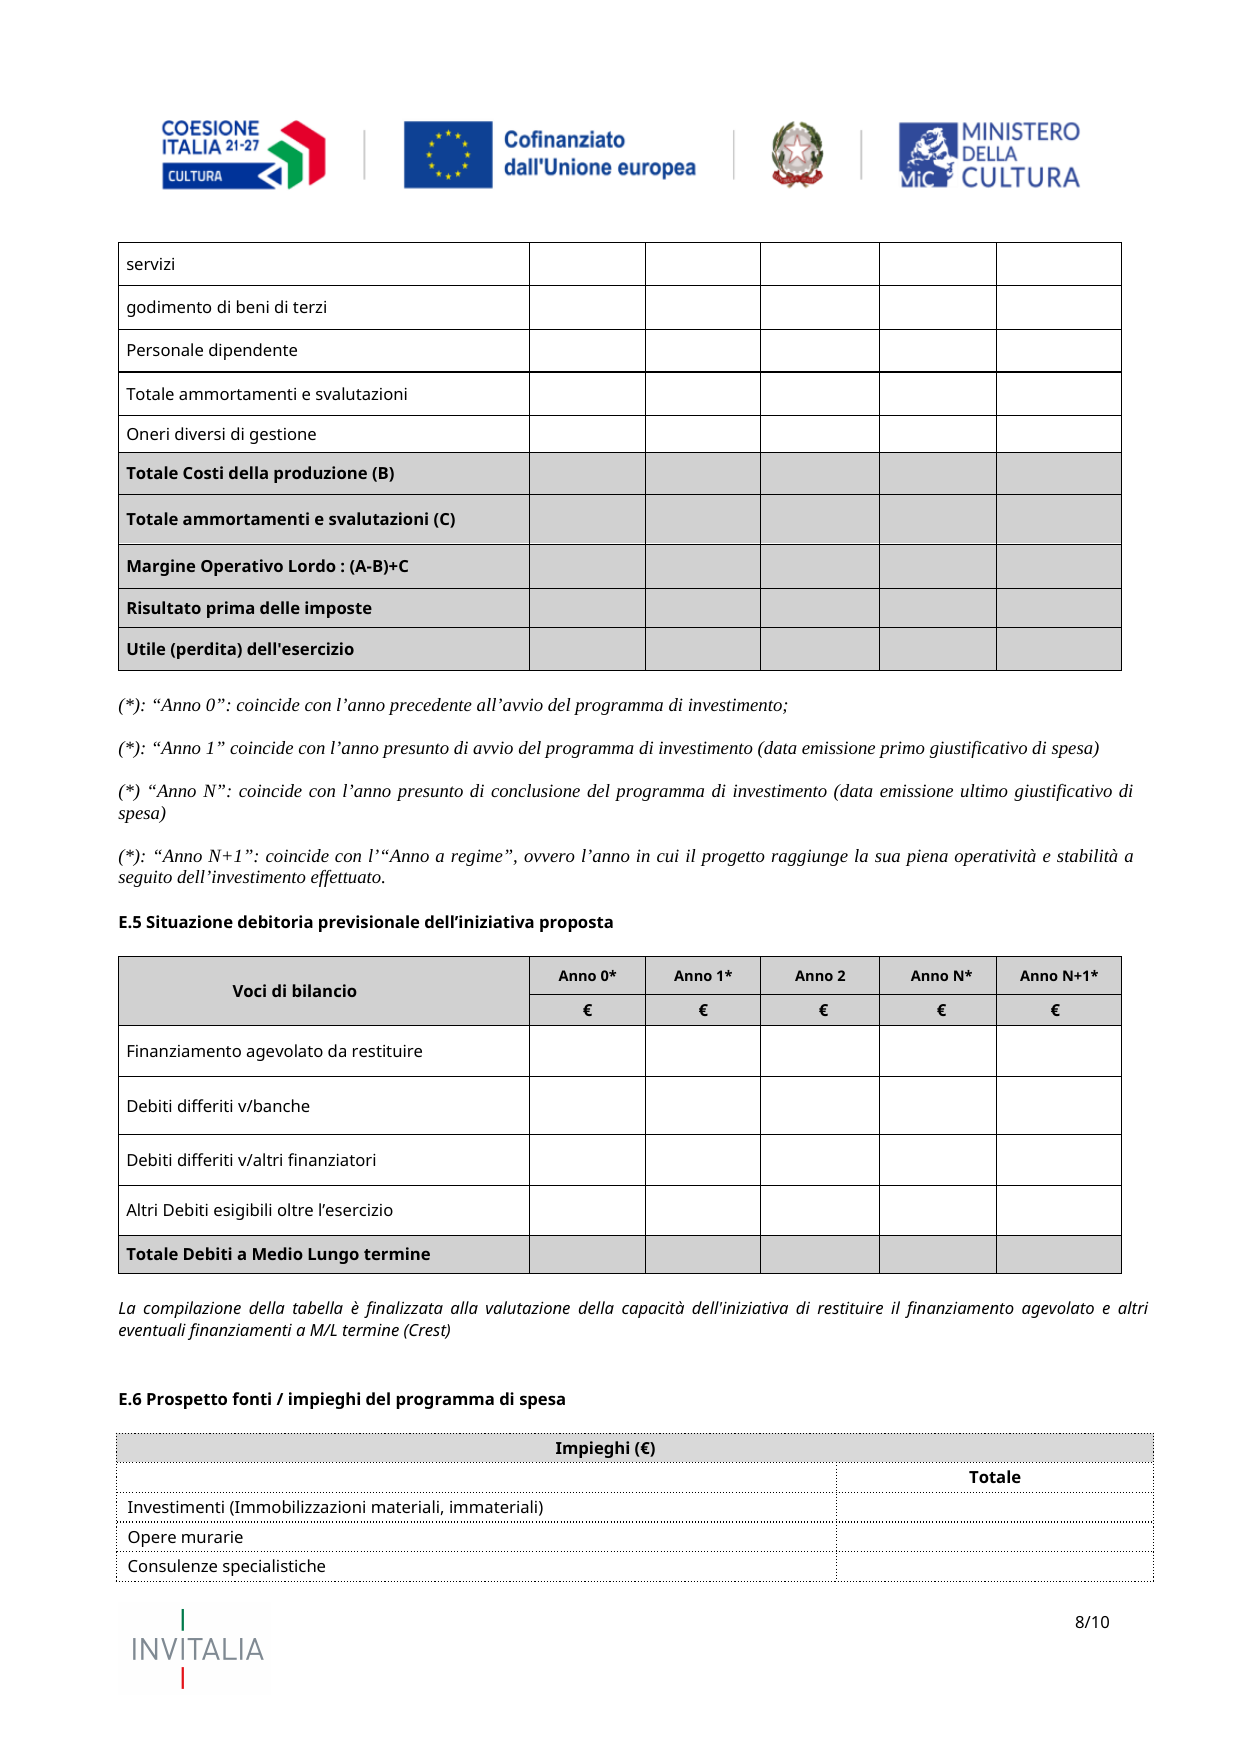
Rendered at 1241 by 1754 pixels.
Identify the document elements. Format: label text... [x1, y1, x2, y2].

table_cell [530, 453, 645, 494]
table_cell [530, 1186, 645, 1235]
table_cell Debiti differiti v/banche [119, 1077, 529, 1134]
table_cell Altri Debiti esigibili oltre l’esercizio [119, 1186, 529, 1235]
table_cell [880, 416, 996, 452]
table_cell [880, 628, 996, 670]
table_cell [761, 1077, 879, 1134]
table_cell [880, 453, 996, 494]
table_header Anno N+1* [997, 957, 1121, 994]
text (*): “Anno 1” coincide con l’anno presunto di avvio del programma di investimento (data emissione primo giustificativo di spesa) [118, 737, 1137, 759]
text La compilazione della tabella è finalizzata alla valutazione della capacità dell'iniziativa di restituire il finanziamento agevolato e altri eventuali finanziamenti a M/L termine (Crest) [118, 1296, 1152, 1342]
table_cell Risultato prima delle imposte [119, 589, 529, 627]
table_cell [836, 1521, 1154, 1551]
table_cell [646, 1077, 760, 1134]
table_cell [836, 1551, 1154, 1581]
table_cell [646, 453, 760, 494]
table_cell Utile (perdita) dell'esercizio [119, 628, 529, 670]
table_cell Finanziamento agevolato da restituire [119, 1026, 529, 1076]
table_cell [880, 589, 996, 627]
table_cell [997, 495, 1121, 543]
table_cell [880, 495, 996, 543]
table_cell Oneri diversi di gestione [119, 416, 529, 452]
table_cell [530, 1077, 645, 1134]
picture [118, 1602, 271, 1695]
text (*) “Anno N”: coincide con l’anno presunto di conclusione del programma di investimento (data emissione ultimo giustificativo di spesa) [118, 780, 1137, 823]
table_cell [761, 1026, 879, 1076]
table_cell Totale ammortamenti e svalutazioni [119, 373, 529, 415]
table_cell [530, 330, 645, 371]
table_cell [997, 1077, 1121, 1134]
table_cell [646, 1135, 760, 1184]
table_cell servizi [119, 243, 529, 285]
table_cell [761, 330, 879, 371]
table_cell [761, 1186, 879, 1235]
table_cell [761, 589, 879, 627]
table_cell Totale Debiti a Medio Lungo termine [119, 1236, 529, 1273]
table_cell [761, 453, 879, 494]
table_cell [646, 373, 760, 415]
table_header Voci di bilancio [119, 957, 529, 1025]
table_cell [997, 628, 1121, 670]
table_cell [761, 1135, 879, 1184]
table_cell Investimenti (Immobilizzazioni materiali, immateriali) [116, 1492, 836, 1521]
table_cell € [761, 995, 879, 1025]
table_cell [880, 373, 996, 415]
picture [131, 87, 1152, 213]
table_header Impieghi (€) [116, 1433, 1154, 1462]
table_cell [646, 243, 760, 285]
table_cell [880, 286, 996, 328]
table_cell [880, 1135, 996, 1184]
table_cell [646, 545, 760, 588]
text E.5 Situazione debitoria previsionale dell’iniziativa proposta [118, 911, 1152, 933]
table_cell [530, 286, 645, 328]
table_cell [880, 1186, 996, 1235]
table_cell [530, 373, 645, 415]
table_cell Totale [836, 1462, 1154, 1492]
table_cell [761, 286, 879, 328]
table_cell € [880, 995, 996, 1025]
table_cell [530, 1026, 645, 1076]
table_cell [836, 1492, 1154, 1521]
table_cell [646, 1026, 760, 1076]
table_cell [997, 416, 1121, 452]
table_cell [646, 1236, 760, 1273]
table_cell [997, 589, 1121, 627]
table_cell [646, 416, 760, 452]
table_cell [761, 545, 879, 588]
table_cell [880, 1026, 996, 1076]
table_cell [646, 1186, 760, 1235]
table_cell [880, 330, 996, 371]
table_cell Totale Costi della produzione (B) [119, 453, 529, 494]
table_cell [761, 243, 879, 285]
table_cell [761, 628, 879, 670]
table_cell [997, 1186, 1121, 1235]
table_cell [997, 330, 1121, 371]
table_cell [530, 628, 645, 670]
table_cell Opere murarie [116, 1521, 836, 1551]
table_cell [997, 453, 1121, 494]
table_cell [997, 1135, 1121, 1184]
table_cell [530, 1135, 645, 1184]
table_cell [646, 495, 760, 543]
table_cell [997, 1026, 1121, 1076]
table_cell [997, 243, 1121, 285]
table_cell [530, 416, 645, 452]
table_cell [880, 1236, 996, 1273]
table_cell Debiti differiti v/altri finanziatori [119, 1135, 529, 1184]
table_header Anno 2 [761, 957, 879, 994]
table_cell [997, 545, 1121, 588]
table_cell [761, 1236, 879, 1273]
table_cell [530, 545, 645, 588]
table_cell Totale ammortamenti e svalutazioni (C) [119, 495, 529, 543]
table_cell [530, 243, 645, 285]
table_cell [646, 628, 760, 670]
table_cell [997, 373, 1121, 415]
table_header Anno 1* [646, 957, 760, 994]
text (*): “Anno N+1”: coincide con l’“Anno a regime”, ovvero l’anno in cui il progetto raggiunge la sua piena operatività e stabilità a seguito dell’investimento effettuato. [118, 845, 1137, 888]
table_cell [646, 589, 760, 627]
table_cell [761, 416, 879, 452]
table_header Anno N* [880, 957, 996, 994]
table_cell € [997, 995, 1121, 1025]
table_cell Personale dipendente [119, 330, 529, 371]
table_cell [997, 1236, 1121, 1273]
table_header Anno 0* [530, 957, 645, 994]
table_cell Consulenze specialistiche [116, 1551, 836, 1581]
table_cell [530, 589, 645, 627]
table_cell € [646, 995, 760, 1025]
text E.6 Prospetto fonti / impieghi del programma di spesa [118, 1387, 1152, 1410]
table_cell godimento di beni di terzi [119, 286, 529, 328]
table_cell [880, 545, 996, 588]
table_cell [646, 286, 760, 328]
table_cell [646, 330, 760, 371]
table_cell [880, 243, 996, 285]
table_cell € [530, 995, 645, 1025]
text (*): “Anno 0”: coincide con l’anno precedente all’avvio del programma di investimento; [118, 694, 1093, 716]
table_cell [530, 495, 645, 543]
table_cell [761, 373, 879, 415]
table_cell [997, 286, 1121, 328]
table_cell [530, 1236, 645, 1273]
table_cell [116, 1462, 836, 1492]
table_cell [880, 1077, 996, 1134]
table_cell [761, 495, 879, 543]
table_cell Margine Operativo Lordo : (A-B)+C [119, 545, 529, 588]
